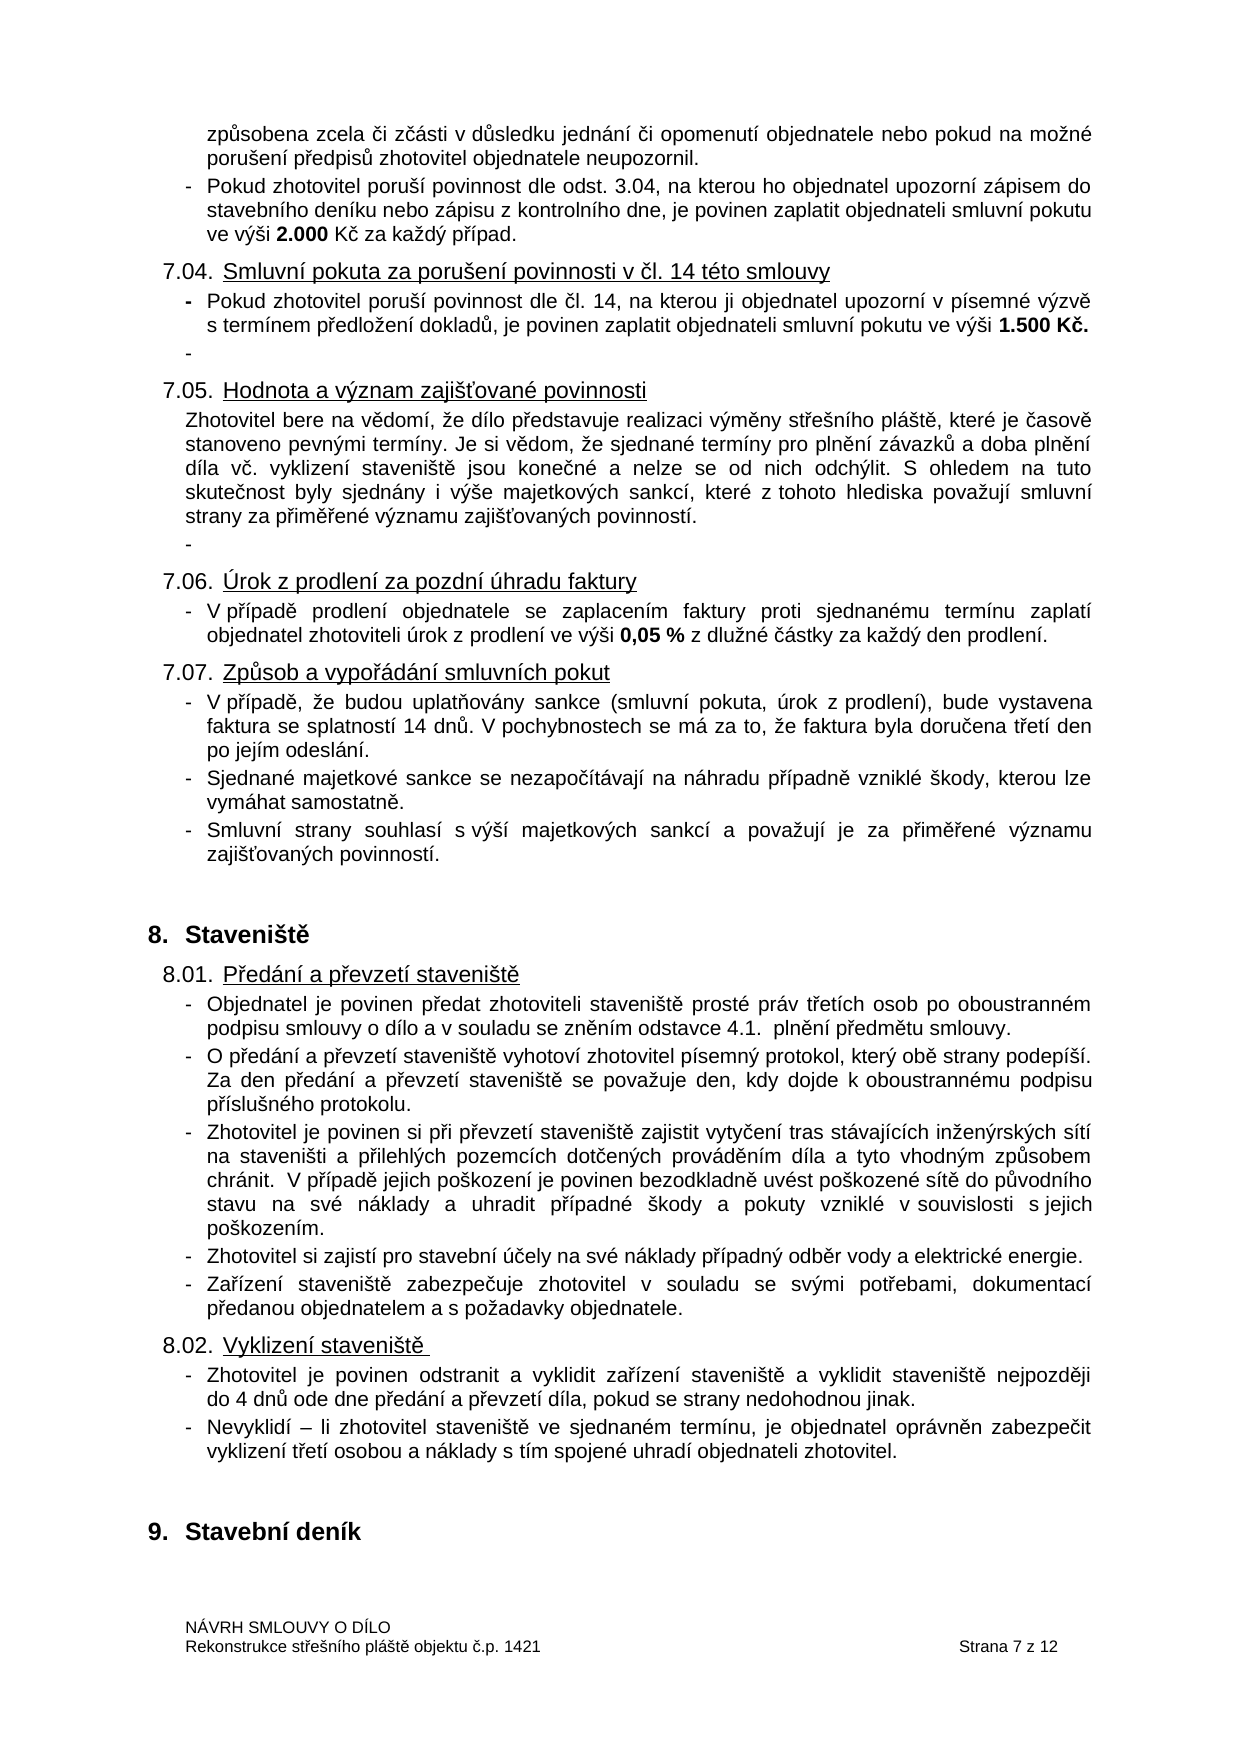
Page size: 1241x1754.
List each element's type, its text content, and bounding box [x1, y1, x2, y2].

text Zhotovitel si zajistí pro stavební účely na své náklady případný odběr vody a elektrické energie. [185, 1244, 1093, 1268]
text Smluvní strany souhlasí s výší majetkových sankcí a považují je za přiměřené významu zajišťovaných povinností. [185, 818, 1093, 866]
subtitle Stavební deník [148, 1517, 1093, 1546]
subtitle Předání a převzetí staveniště [162, 961, 1093, 987]
subtitle Hodnota a význam zajišťované povinnosti [162, 377, 1093, 403]
subtitle Smluvní pokuta za porušení povinnosti v čl. 14 této smlouvy [162, 258, 1093, 284]
text V případě prodlení objednatele se zaplacením faktury proti sjednanému termínu zaplatí objednatel zhotoviteli úrok z prodlení ve výši 0,05 % z dlužné částky za každý den prodlení. [185, 599, 1093, 647]
text V případě, že budou uplatňovány sankce (smluvní pokuta, úrok z prodlení), bude vystavena faktura se splatností 14 dnů. V pochybnostech se má za to, že faktura byla doručena třetí den po jejím odeslání. [185, 689, 1093, 761]
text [185, 122, 1093, 169]
subtitle Vyklizení staveniště [162, 1332, 1093, 1358]
text Pokud zhotovitel poruší povinnost dle odst. 3.04, na kterou ho objednatel upozorní zápisem do stavebního deníku nebo zápisu z kontrolního dne, je povinen zaplatit objednateli smluvní pokutu ve výši 2.000 Kč za každý případ. [185, 174, 1093, 246]
subtitle Staveniště [148, 920, 1093, 948]
text Zhotovitel bere na vědomí, že dílo představuje realizaci výměny střešního pláště, které je časově stanoveno pevnými termíny. Je si vědom, že sjednané termíny pro plnění závazků a doba plnění díla vč. vyklizení staveniště jsou konečné a nelze se od nich odchýlit. S ohledem na tuto skutečnost byly sjednány i výše majetkových sankcí, které z tohoto hlediska považují smluvní strany za přiměřené významu zajišťovaných povinností. [185, 408, 1093, 527]
text Objednatel je povinen předat zhotoviteli staveniště prosté práv třetích osob po oboustranném podpisu smlouvy o dílo a v souladu se zněním odstavce 4.1. plnění předmětu smlouvy. [185, 992, 1093, 1039]
text Nevyklidí – li zhotovitel staveniště ve sjednaném termínu, je objednatel oprávněn zabezpečit vyklizení třetí osobou a náklady s tím spojené uhradí objednateli zhotovitel. [185, 1415, 1093, 1463]
text O předání a převzetí staveniště vyhotoví zhotovitel písemný protokol, který obě strany podepíší. Za den předání a převzetí staveniště se považuje den, kdy dojde k oboustrannému podpisu příslušného protokolu. [185, 1044, 1093, 1116]
text Pokud zhotovitel poruší povinnost dle čl. 14, na kterou ji objednatel upozorní v písemné výzvě s termínem předložení dokladů, je povinen zaplatit objednateli smluvní pokutu ve výši 1.500 Kč. [185, 289, 1093, 337]
text Zhotovitel je povinen si při převzetí staveniště zajistit vytyčení tras stávajících inženýrských sítí na staveništi a přilehlých pozemcích dotčených prováděním díla a tyto vhodným způsobem chránit. V případě jejich poškození je povinen bezodkladně uvést poškozené sítě do původního stavu na své náklady a uhradit případné škody a pokuty vzniklé v souvislosti s jejich poškozením. [185, 1120, 1093, 1239]
text Sjednané majetkové sankce se nezapočítávají na náhradu případně vzniklé škody, kterou lze vymáhat samostatně. [185, 766, 1093, 813]
subtitle Úrok z prodlení za pozdní úhradu faktury [162, 568, 1093, 594]
text Zařízení staveniště zabezpečuje zhotovitel v souladu se svými potřebami, dokumentací předanou objednatelem a s požadavky objednatele. [185, 1272, 1093, 1320]
subtitle Způsob a vypořádání smluvních pokut [162, 659, 1093, 685]
text Zhotovitel je povinen odstranit a vyklidit zařízení staveniště a vyklidit staveniště nejpozději do 4 dnů ode dne předání a převzetí díla, pokud se strany nedohodnou jinak. [185, 1363, 1093, 1411]
